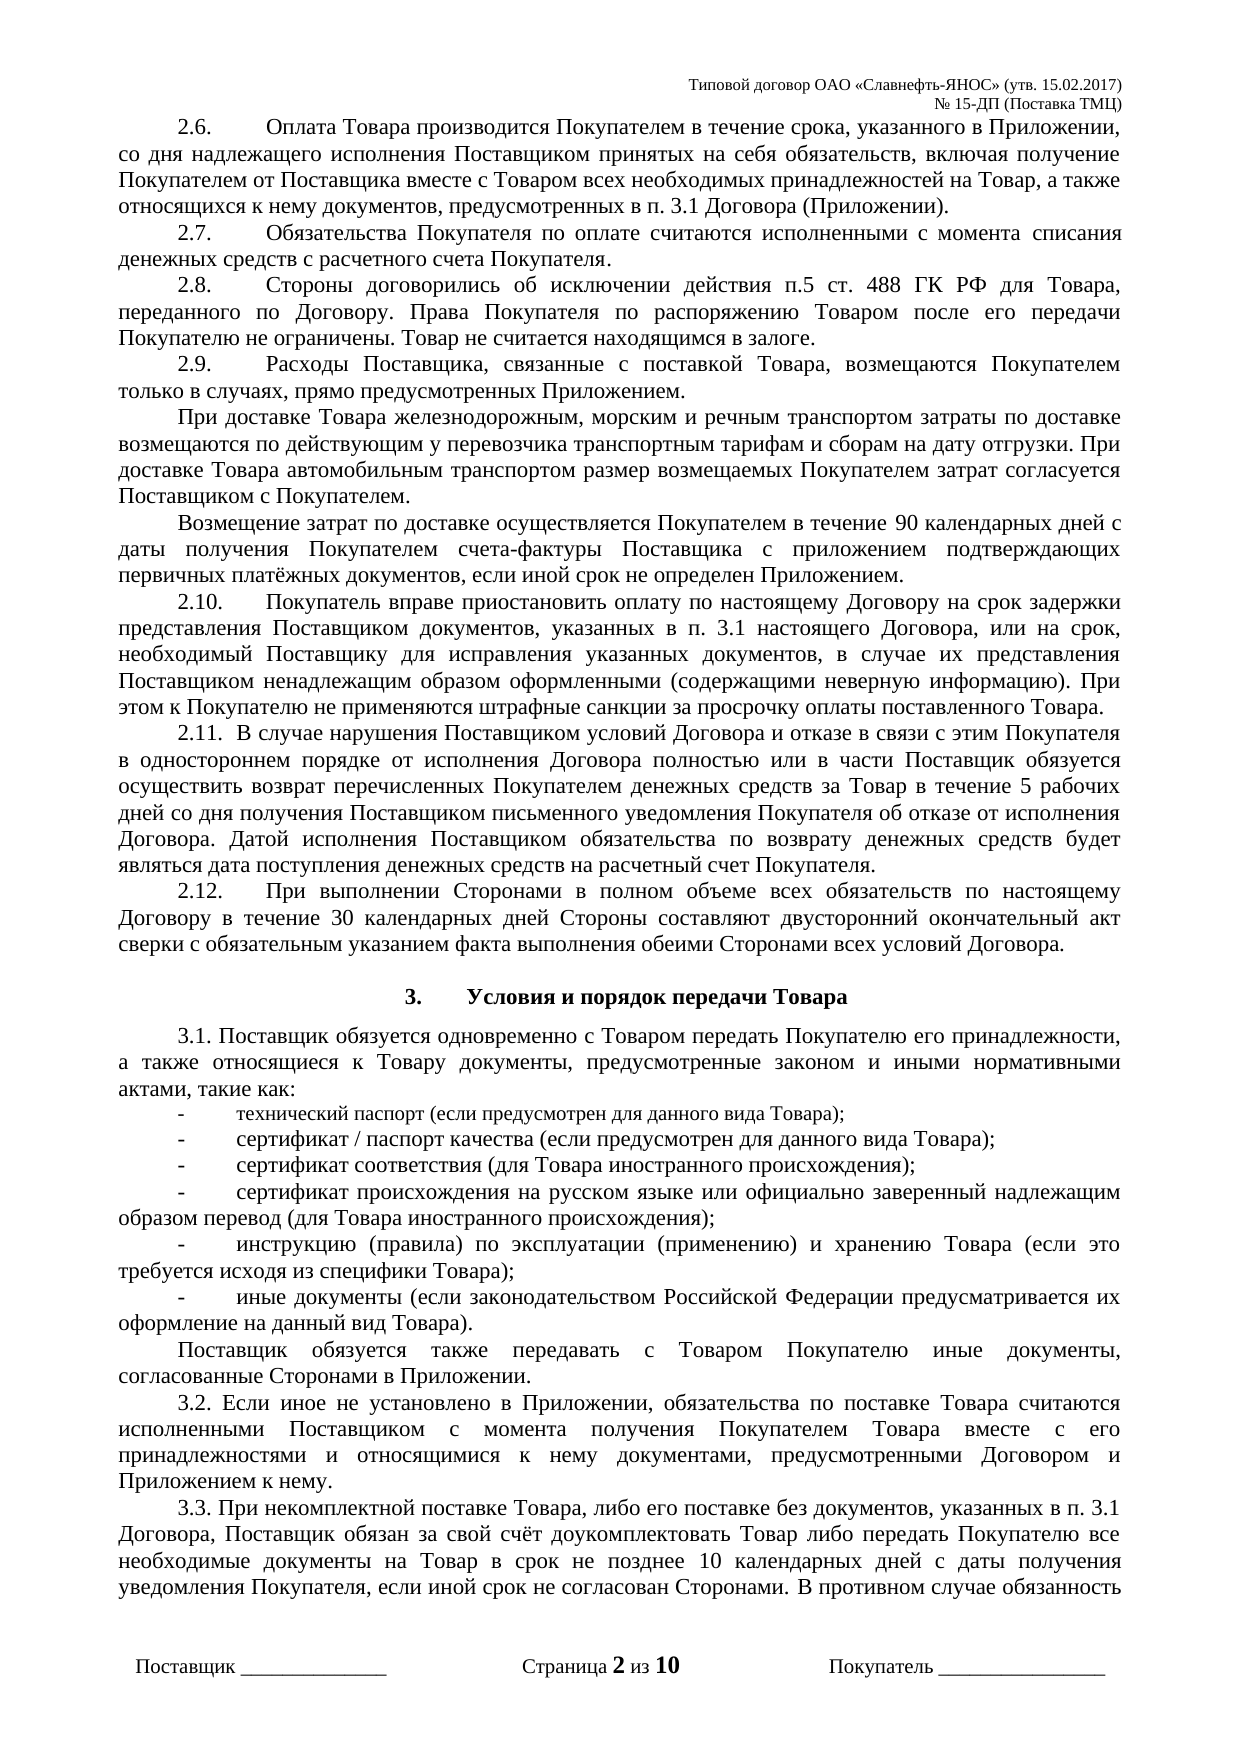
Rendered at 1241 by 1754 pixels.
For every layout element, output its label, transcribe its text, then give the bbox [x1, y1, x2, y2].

list Обязательства Покупателя по оплате считаются исполненными с момента . [118, 219, 1122, 271]
list Оплата Товара производится Покупателем в течение срока, указанного в Приложении, со дня надлежащего исполнения Поставщиком принятых на себя обязательств, включая получение Покупателем от Поставщика вместе с Товаром всех необходимых принадлежностей на Товар, а также относящихся к нему документов, предусмотренных в п. 3.1 Договора (Приложении). [118, 113, 1122, 219]
text Возмещение затрат по доставке осуществляется Покупателем в течение календарных дней с даты получения Покупателем счета-фактуры Поставщика с приложением подтверждающих первичных платёжных документов, если иной срок не определен Приложением. [118, 509, 1122, 588]
text Поставщик обязуется также передавать с Товаром Покупателю иные документы, согласованные Сторонами в Приложении. [118, 1336, 1122, 1388]
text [118, 1494, 1122, 1599]
list Покупатель вправе приостановить оплату по настоящему Договору на срок задержки представления Поставщиком документов, указанных в п. 3.1 настоящего Договора, или на срок, необходимый Поставщику для исправления указанных документов, в случае их представления Поставщиком ненадлежащим образом оформленными (содержащими неверную информацию). При этом к Покупателю не применяются штрафные санкции за просрочку оплаты поставленного Товара. [118, 588, 1122, 719]
text 3.1. Поставщик обязуется одновременно с Товаром передать Покупателю его принадлежности, а также относящиеся к Товару документы, предусмотренные законом и иными нормативными актами, такие как: [118, 1022, 1122, 1101]
list Стороны договорились об исключении действия п.5 ст. 488 ГК РФ для Товара, переданного по Договору. Права Покупателя по распоряжению Товаром после его передачи Покупателю не ограничены. Товар не считается находящимся в залоге. [118, 271, 1122, 351]
list В случае нарушения Поставщиком условий Договора и отказе в связи с этим Покупателя в одностороннем порядке от исполнения Договора полностью или в части Поставщик обязуется осуществить возврат перечисленных Покупателем денежных средств за Товар в течение 5 рабочих дней со дня получения Поставщиком письменного уведомления Покупателя об отказе от исполнения Договора. Датой исполнения Поставщиком обязательства по возврату денежных средств будет являться дата поступления денежных средств на расчетный счет Покупателя. [118, 719, 1122, 878]
text При доставке Товара железнодорожным, морским и речным транспортом затраты по доставке возмещаются по действующим у перевозчика транспортным тарифам и сборам на дату отгрузки. При доставке Товара автомобильным транспортом размер возмещаемых Покупателем затрат согласуется Поставщиком с Покупателем. [118, 403, 1122, 509]
list При выполнении Сторонами в полном объеме всех обязательств по настоящему Договору в течение 30 календарных дней Стороны составляют двусторонний окончательный акт сверки с обязательным указанием факта выполнения обеими Сторонами всех условий Договора. [118, 878, 1122, 957]
list Расходы Поставщика, связанные с поставкой Товара, возмещаются Покупателем только в случаях, прямо предусмотренных Приложением. [118, 351, 1122, 403]
text 3.2. Если иное не установлено в Приложении, обязательства по поставке Товара считаются исполненными Поставщиком с момента получения Покупателем Товара вместе с его принадлежностями и относящимися к нему документами, предусмотренными Договором и Приложением к нему. [118, 1388, 1122, 1494]
text 3. Условия и порядок передачи Товара [118, 983, 1122, 1009]
